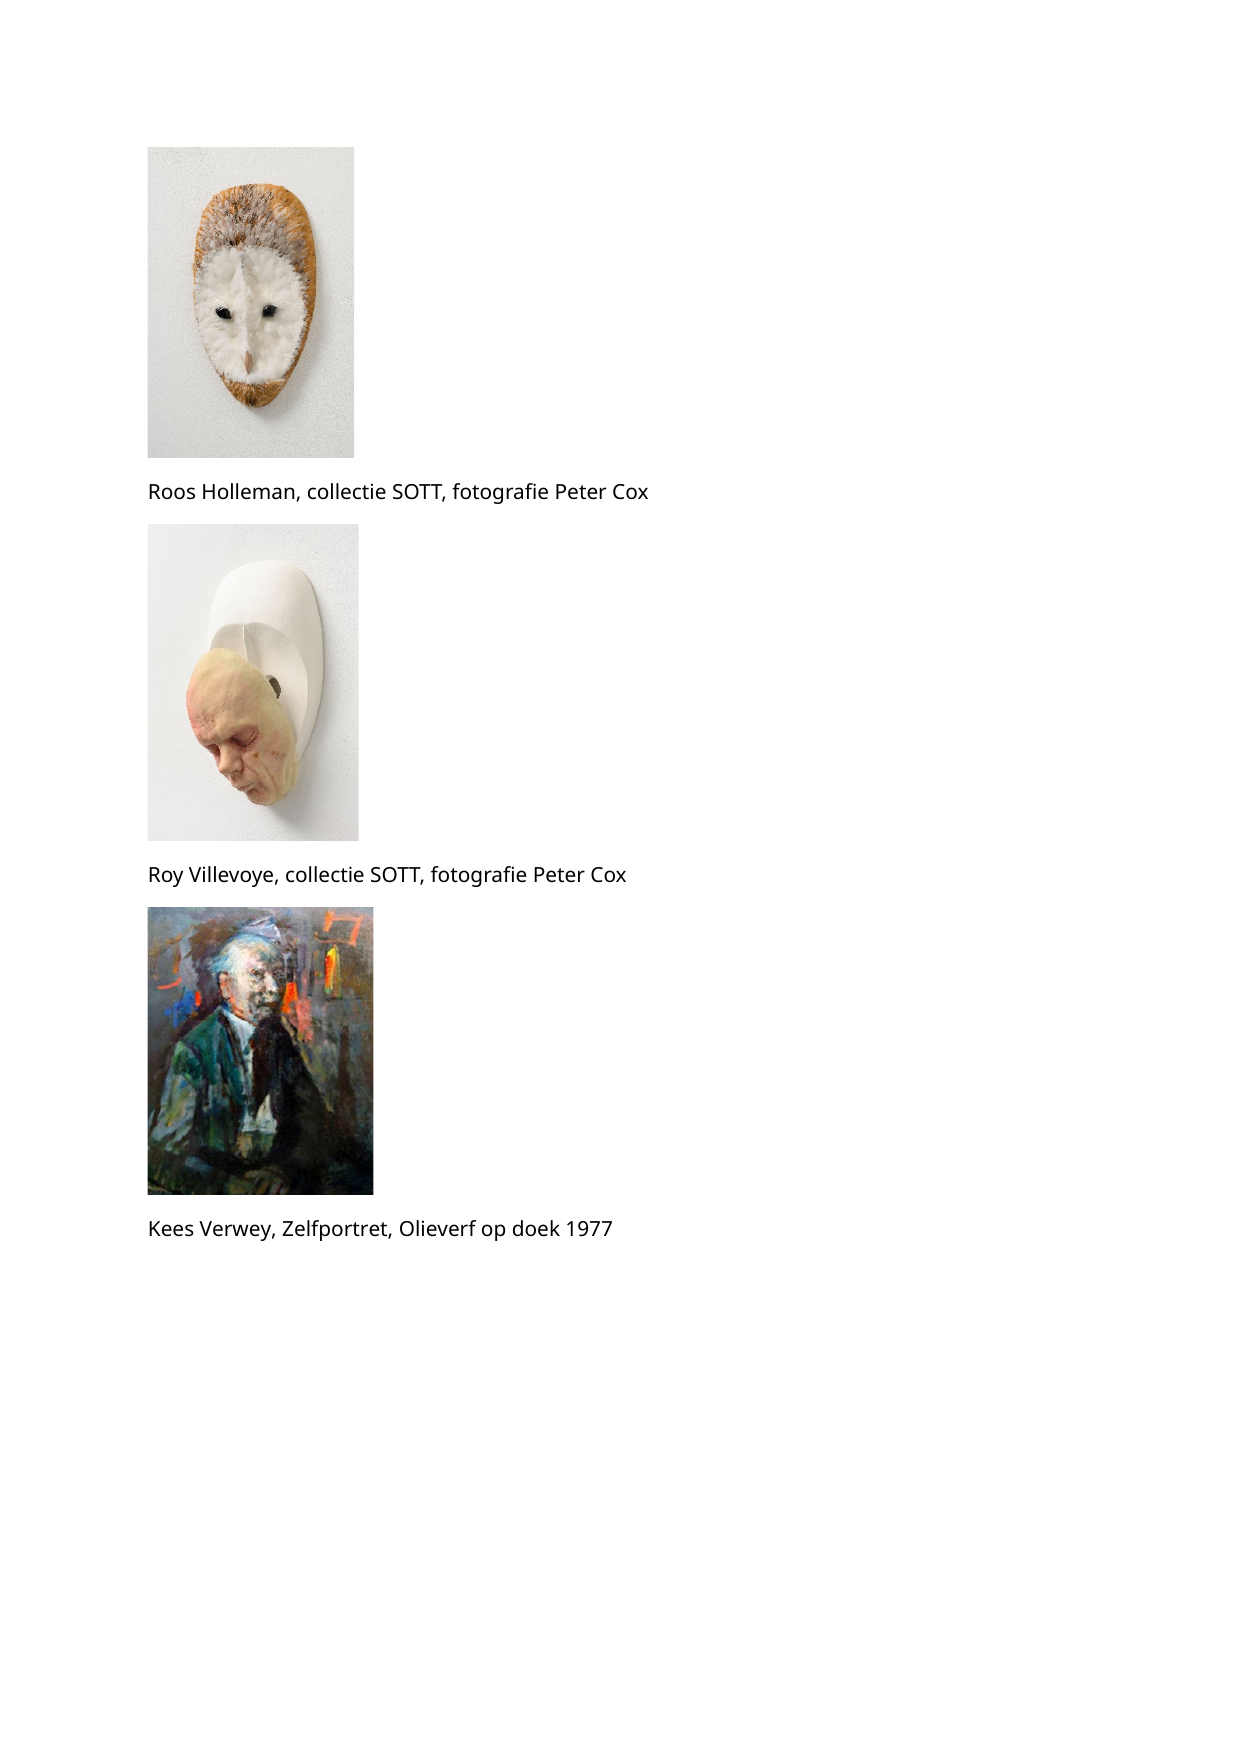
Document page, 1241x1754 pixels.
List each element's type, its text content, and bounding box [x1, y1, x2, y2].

text Roos Holleman, collectie SOTT, fotografie Peter Cox [148, 477, 1093, 505]
picture [147, 907, 374, 1195]
picture [147, 524, 359, 841]
picture [147, 147, 355, 458]
text Roy Villevoye, collectie SOTT, fotografie Peter Cox [148, 860, 1093, 888]
text Kees Verwey, Zelfportret, Olieverf op doek 1977 [148, 1214, 1093, 1242]
